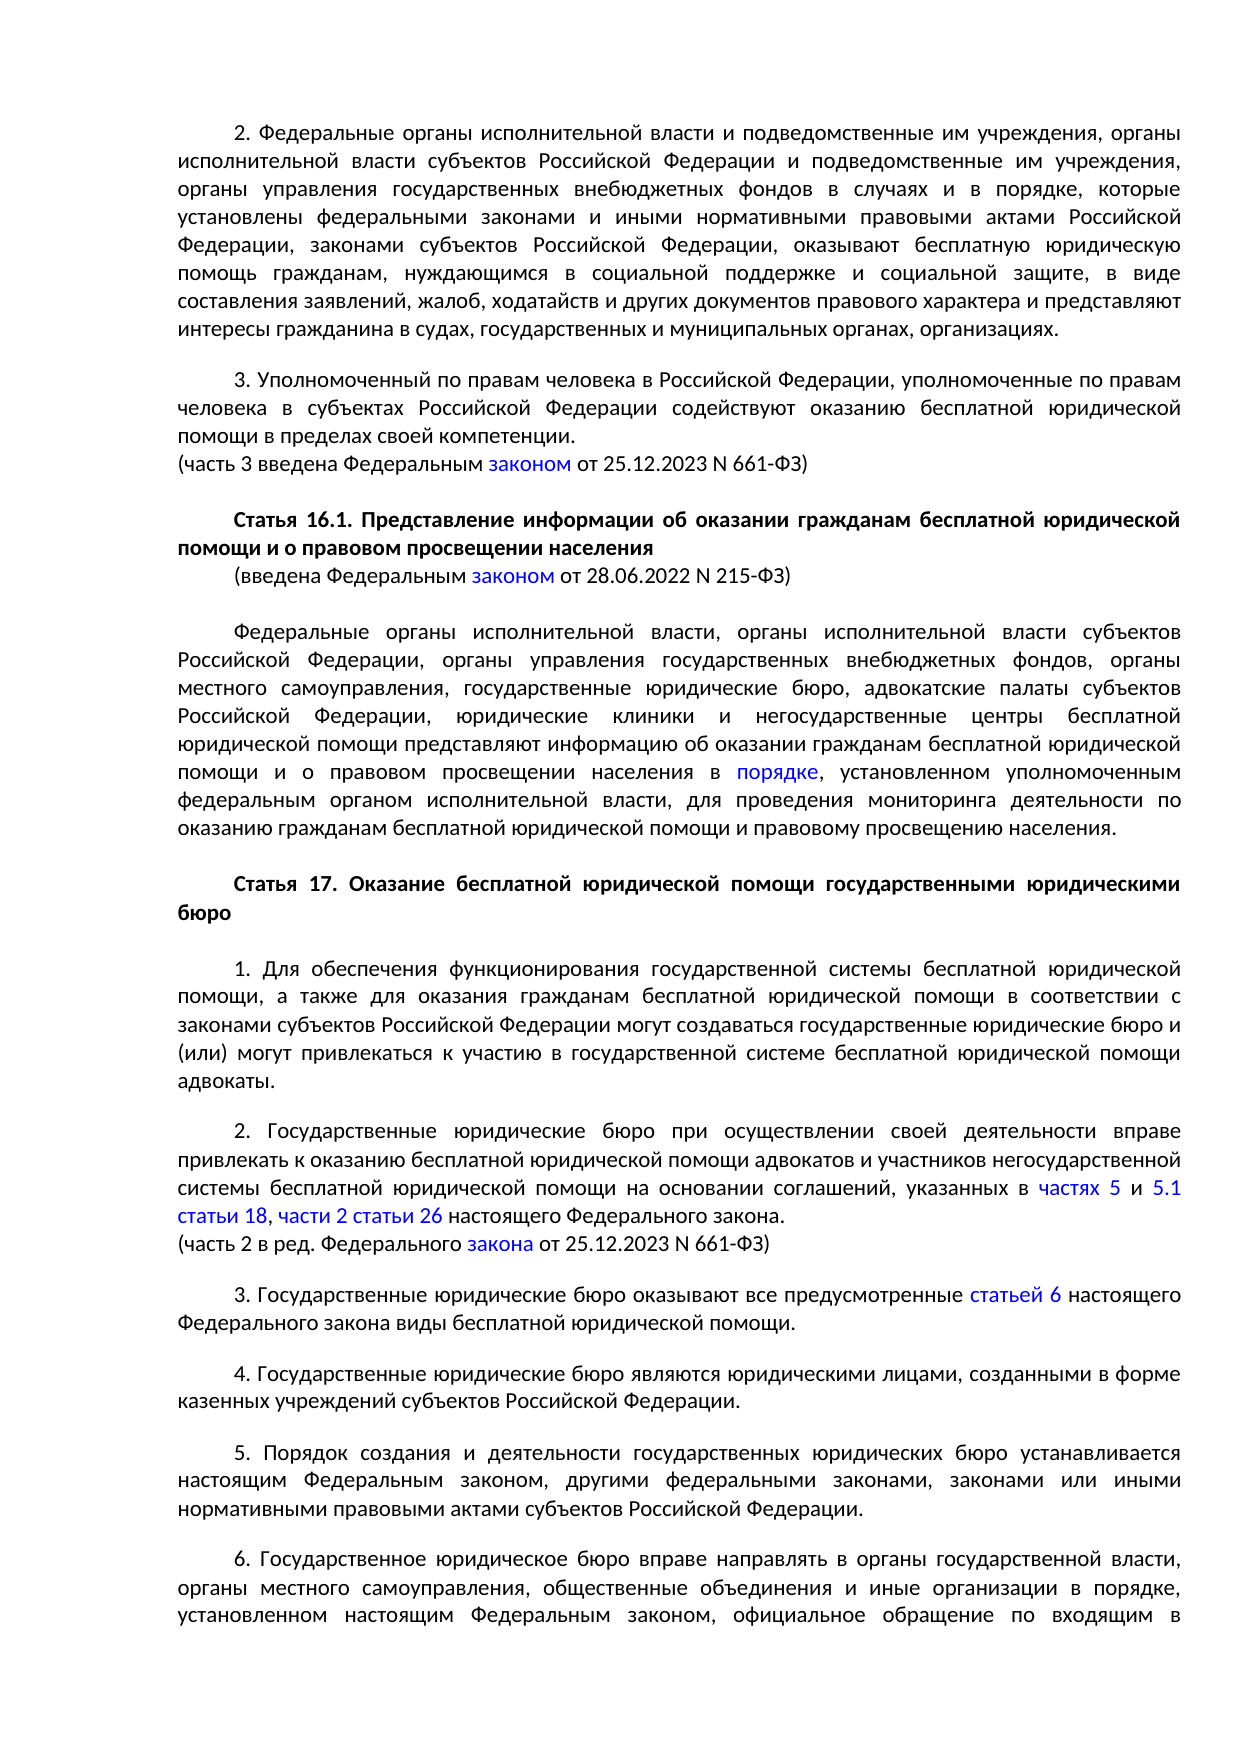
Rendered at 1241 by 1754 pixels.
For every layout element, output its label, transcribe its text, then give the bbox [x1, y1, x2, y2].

text 2. Государственные юридические бюро при осуществлении своей деятельности вправе привлекать к оказанию бесплатной юридической помощи адвокатов и участников негосударственной системы бесплатной юридической помощи на основании соглашений, указанных в частях 5 и 5.1 статьи 18, части 2 статьи 26 настоящего Федерального закона. [177, 1117, 1181, 1229]
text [177, 1544, 1181, 1629]
title Статья 16.1. Представление информации об оказании гражданам бесплатной юридической помощи и о правовом просвещении населения [177, 505, 1181, 561]
text 5. Порядок создания и деятельности государственных юридических бюро устанавливается настоящим Федеральным законом, другими федеральными законами, законами или иными нормативными правовыми актами субъектов Российской Федерации. [177, 1438, 1181, 1522]
text 2. Федеральные органы исполнительной власти и подведомственные им учреждения, органы исполнительной власти субъектов Российской Федерации и подведомственные им учреждения, органы управления государственных внебюджетных фондов в случаях и в порядке, которые установлены федеральными законами и иными нормативными правовыми актами Российской Федерации, законами субъектов Российской Федерации, оказывают бесплатную юридическую помощь гражданам, нуждающимся в социальной поддержке и социальной защите, в виде составления заявлений, жалоб, ходатайств и других документов правового характера и представляют интересы гражданина в судах, государственных и муниципальных органах, организациях. [177, 118, 1181, 342]
text (часть 2 в ред. Федерального закона от 25.12.2023 N 661-ФЗ) [177, 1229, 1181, 1257]
title Статья 17. Оказание бесплатной юридической помощи государственными юридическими бюро [177, 869, 1181, 926]
text 3. Уполномоченный по правам человека в Российской Федерации, уполномоченные по правам человека в субъектах Российской Федерации содействуют оказанию бесплатной юридической помощи в пределах своей компетенции. [177, 365, 1181, 449]
text (часть 3 введена Федеральным законом от 25.12.2023 N 661-ФЗ) [177, 449, 1181, 477]
text 4. Государственные юридические бюро являются юридическими лицами, созданными в форме казенных учреждений субъектов Российской Федерации. [177, 1359, 1181, 1415]
text 3. Государственные юридические бюро оказывают все предусмотренные статьей 6 настоящего Федерального закона виды бесплатной юридической помощи. [177, 1280, 1181, 1336]
text 1. Для обеспечения функционирования государственной системы бесплатной юридической помощи, а также для оказания гражданам бесплатной юридической помощи в соответствии с законами субъектов Российской Федерации могут создаваться государственные юридические бюро и (или) могут привлекаться к участию в государственной системе бесплатной юридической помощи адвокаты. [177, 954, 1181, 1094]
text (введена Федеральным законом от 28.06.2022 N 215-ФЗ) [177, 561, 1181, 589]
text Федеральные органы исполнительной власти, органы исполнительной власти субъектов Российской Федерации, органы управления государственных внебюджетных фондов, органы местного самоуправления, государственные юридические бюро, адвокатские палаты субъектов Российской Федерации, юридические клиники и негосударственные центры бесплатной юридической помощи представляют информацию об оказании гражданам бесплатной юридической помощи и о правовом просвещении населения в порядке, установленном уполномоченным федеральным органом исполнительной власти, для проведения мониторинга деятельности по оказанию гражданам бесплатной юридической помощи и правовому просвещению населения. [177, 617, 1181, 842]
